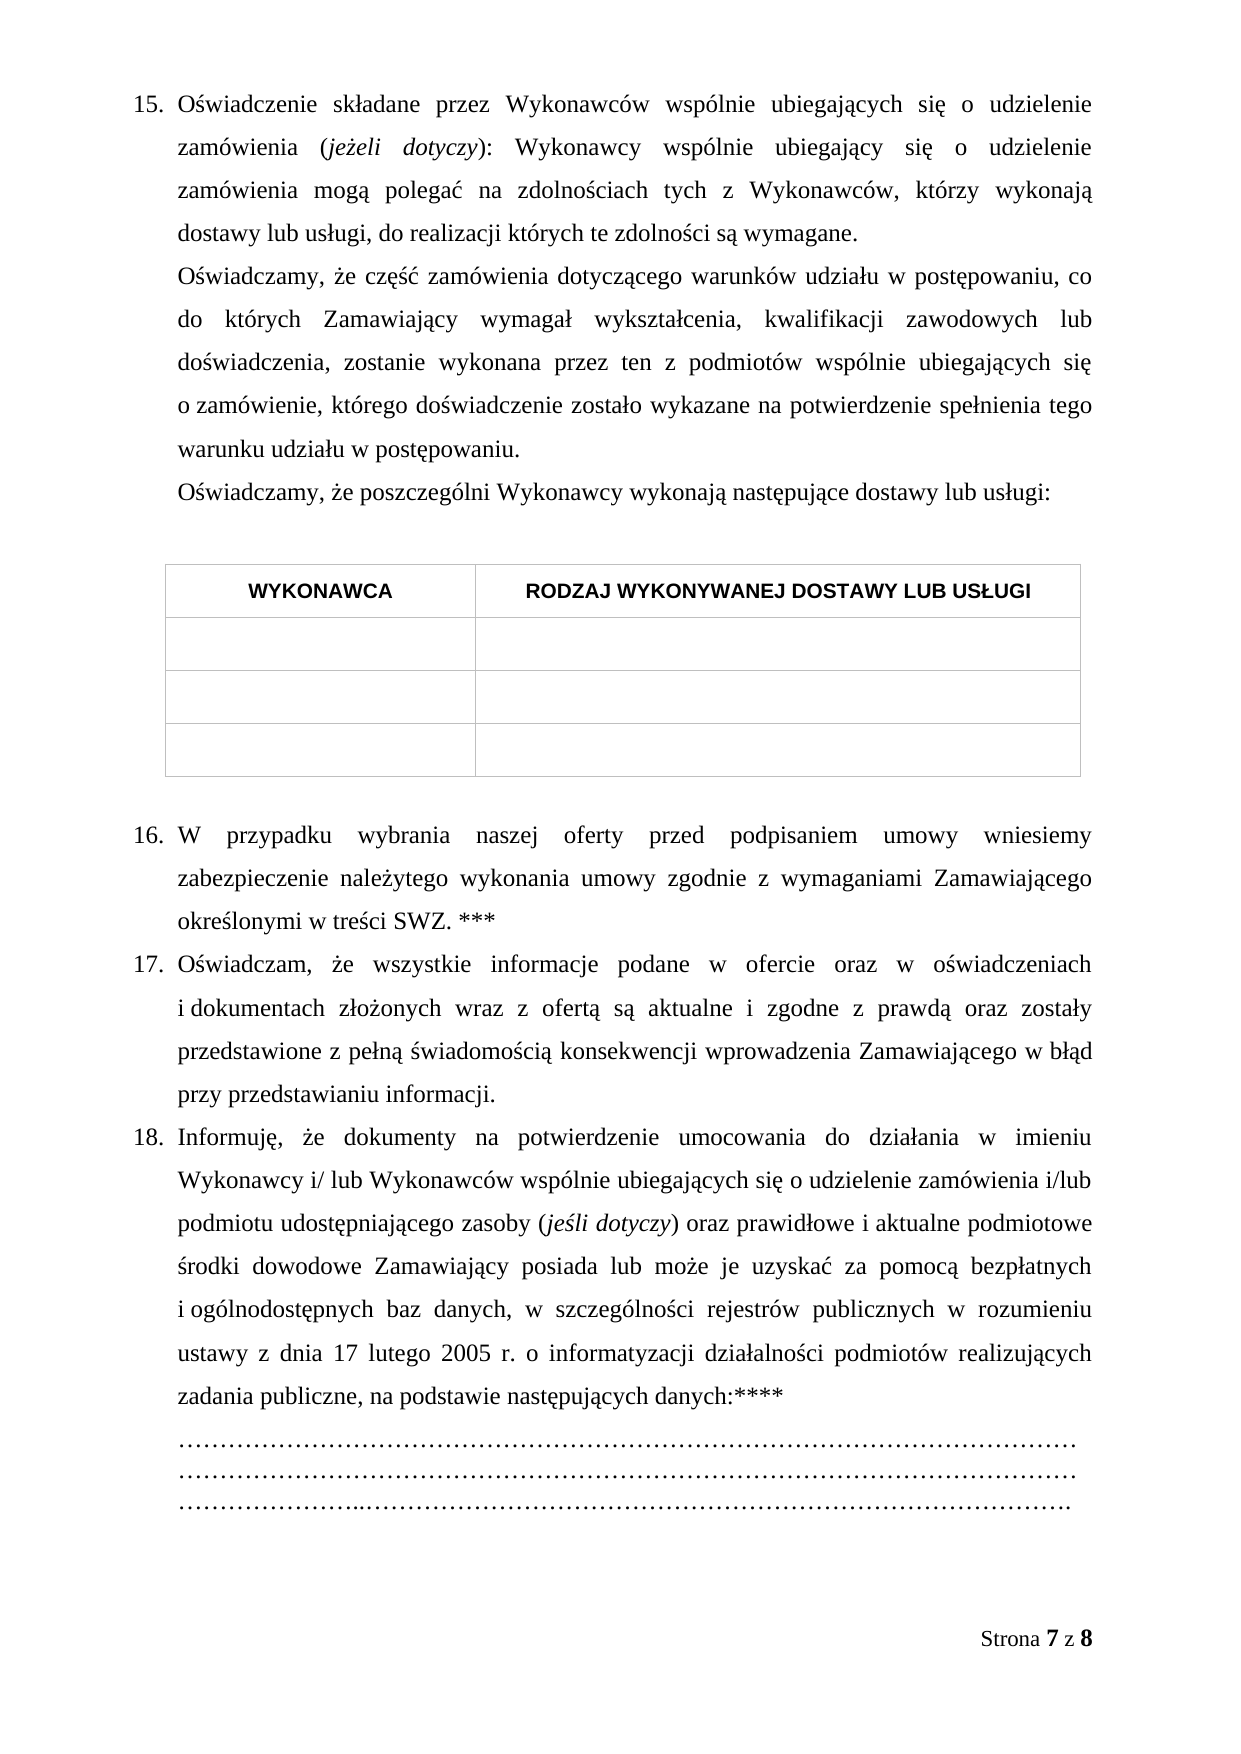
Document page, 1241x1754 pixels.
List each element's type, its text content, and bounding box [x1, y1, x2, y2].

list Oświadczamy, że część zamówienia dotyczącego warunków udziału w postępowaniu, co do których Zamawiający wymagał wykształcenia, kwalifikacji zawodowych lub doświadczenia, zostanie wykonana przez ten z podmiotów wspólnie ubiegających się o zamówienie, którego doświadczenie zostało wykazane na potwierdzenie spełnienia tego warunku udziału w postępowaniu. [177, 261, 1093, 463]
table_cell [476, 724, 1080, 776]
list Oświadczam, że wszystkie informacje podane w ofercie oraz w oświadczeniach i dokumentach złożonych wraz z ofertą są aktualne i zgodne z prawdą oraz zostały przedstawione z pełną świadomością konsekwencji wprowadzenia Zamawiającego w błąd przy przedstawianiu informacji. [133, 949, 1093, 1108]
table_cell [476, 618, 1080, 670]
list Informuję, że dokumenty na potwierdzenie umocowania do działania w imieniu Wykonawcy i/ lub Wykonawców wspólnie ubiegających się o udzielenie zamówienia i/lub podmiotu udostępniającego zasoby (jeśli dotyczy) oraz prawidłowe i aktualne podmiotowe środki dowodowe Zamawiający posiada lub może je uzyskać za pomocą bezpłatnych i ogólnodostępnych baz danych, w szczególności rejestrów publicznych w rozumieniu ustawy z dnia 17 lutego 2005 r. o informatyzacji działalności podmiotów realizujących zadania publiczne, na podstawie następujących danych:**** [133, 1122, 1093, 1409]
table_header Rodzaj Wykonywanej DOSTAWY LUB usługi [476, 565, 1080, 617]
list W przypadku wybrania naszej oferty przed podpisaniem umowy wniesiemy zabezpieczenie należytego wykonania umowy zgodnie z wymaganiami Zamawiającego określonymi w treści SWZ. *** [133, 820, 1093, 935]
list …………………………………………………………………………………………………………………………………………………………………………………………………………………..…………………………………………………………………………. [177, 1424, 1093, 1515]
table_cell [166, 618, 475, 670]
table_cell [166, 724, 475, 776]
table_header Wykonawca [166, 565, 475, 617]
list Oświadczamy, że poszczególni Wykonawcy wykonają następujące dostawy lub usługi: [177, 477, 1093, 506]
list Oświadczenie składane przez Wykonawców wspólnie ubiegających się o udzielenie zamówienia (jeżeli dotyczy): Wykonawcy wspólnie ubiegający się o udzielenie zamówienia mogą polegać na zdolnościach tych z Wykonawców, którzy wykonają dostawy lub usługi, do realizacji których te zdolności są wymagane. [133, 89, 1093, 247]
table_cell [166, 671, 475, 723]
table_cell [476, 671, 1080, 723]
